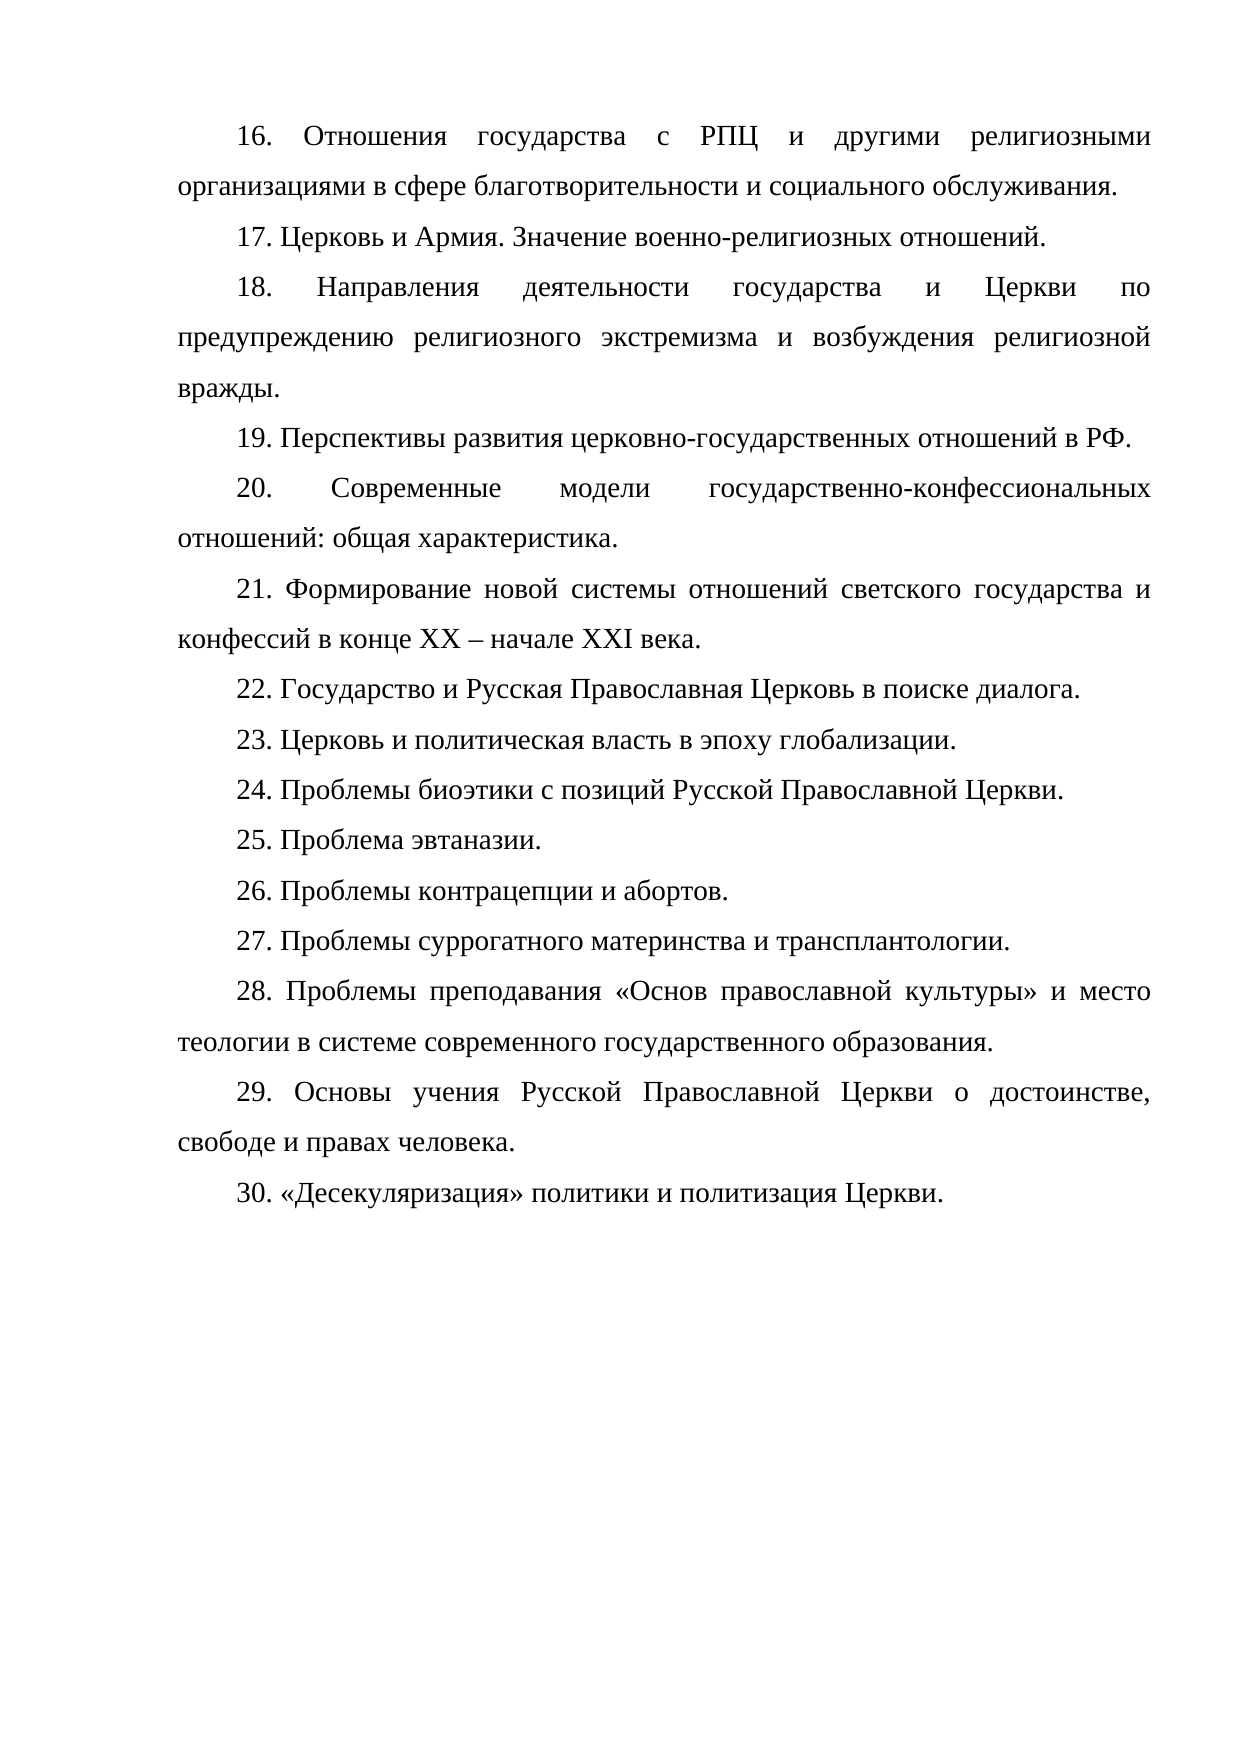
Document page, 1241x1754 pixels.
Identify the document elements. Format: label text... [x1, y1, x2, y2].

text 21. Формирование новой системы отношений светского государства и конфессий в конце XX – начале XXI века. [177, 571, 1152, 655]
text 30. «Десекуляризация» политики и политизация Церкви. [177, 1175, 1152, 1208]
text 20. Современные модели государственно-конфессиональных отношений: общая характеристика. [177, 470, 1152, 554]
text 23. Церковь и политическая власть в эпоху глобализации. [177, 722, 1152, 755]
text 27. Проблемы суррогатного материнства и трансплантологии. [177, 923, 1152, 957]
text 17. Церковь и Армия. Значение военно-религиозных отношений. [177, 219, 1152, 252]
text 16. Отношения государства с РПЦ и другими религиозными организациями в сфере благотворительности и социального обслуживания. [177, 118, 1152, 202]
text 18. Направления деятельности государства и Церкви по предупреждению религиозного экстремизма и возбуждения религиозной вражды. [177, 269, 1152, 403]
text 19. Перспективы развития церковно-государственных отношений в РФ. [177, 420, 1152, 453]
text 22. Государство и Русская Православная Церковь в поиске диалога. [177, 672, 1152, 705]
text 24. Проблемы биоэтики с позиций Русской Православной Церкви. [177, 772, 1152, 806]
text 29. Основы учения Русской Православной Церкви о достоинстве, свободе и правах человека. [177, 1074, 1152, 1158]
text 25. Проблема эвтаназии. [177, 822, 1152, 856]
text 28. Проблемы преподавания «Основ православной культуры» и место теологии в системе современного государственного образования. [177, 973, 1152, 1057]
text 26. Проблемы контрацепции и абортов. [177, 873, 1152, 906]
